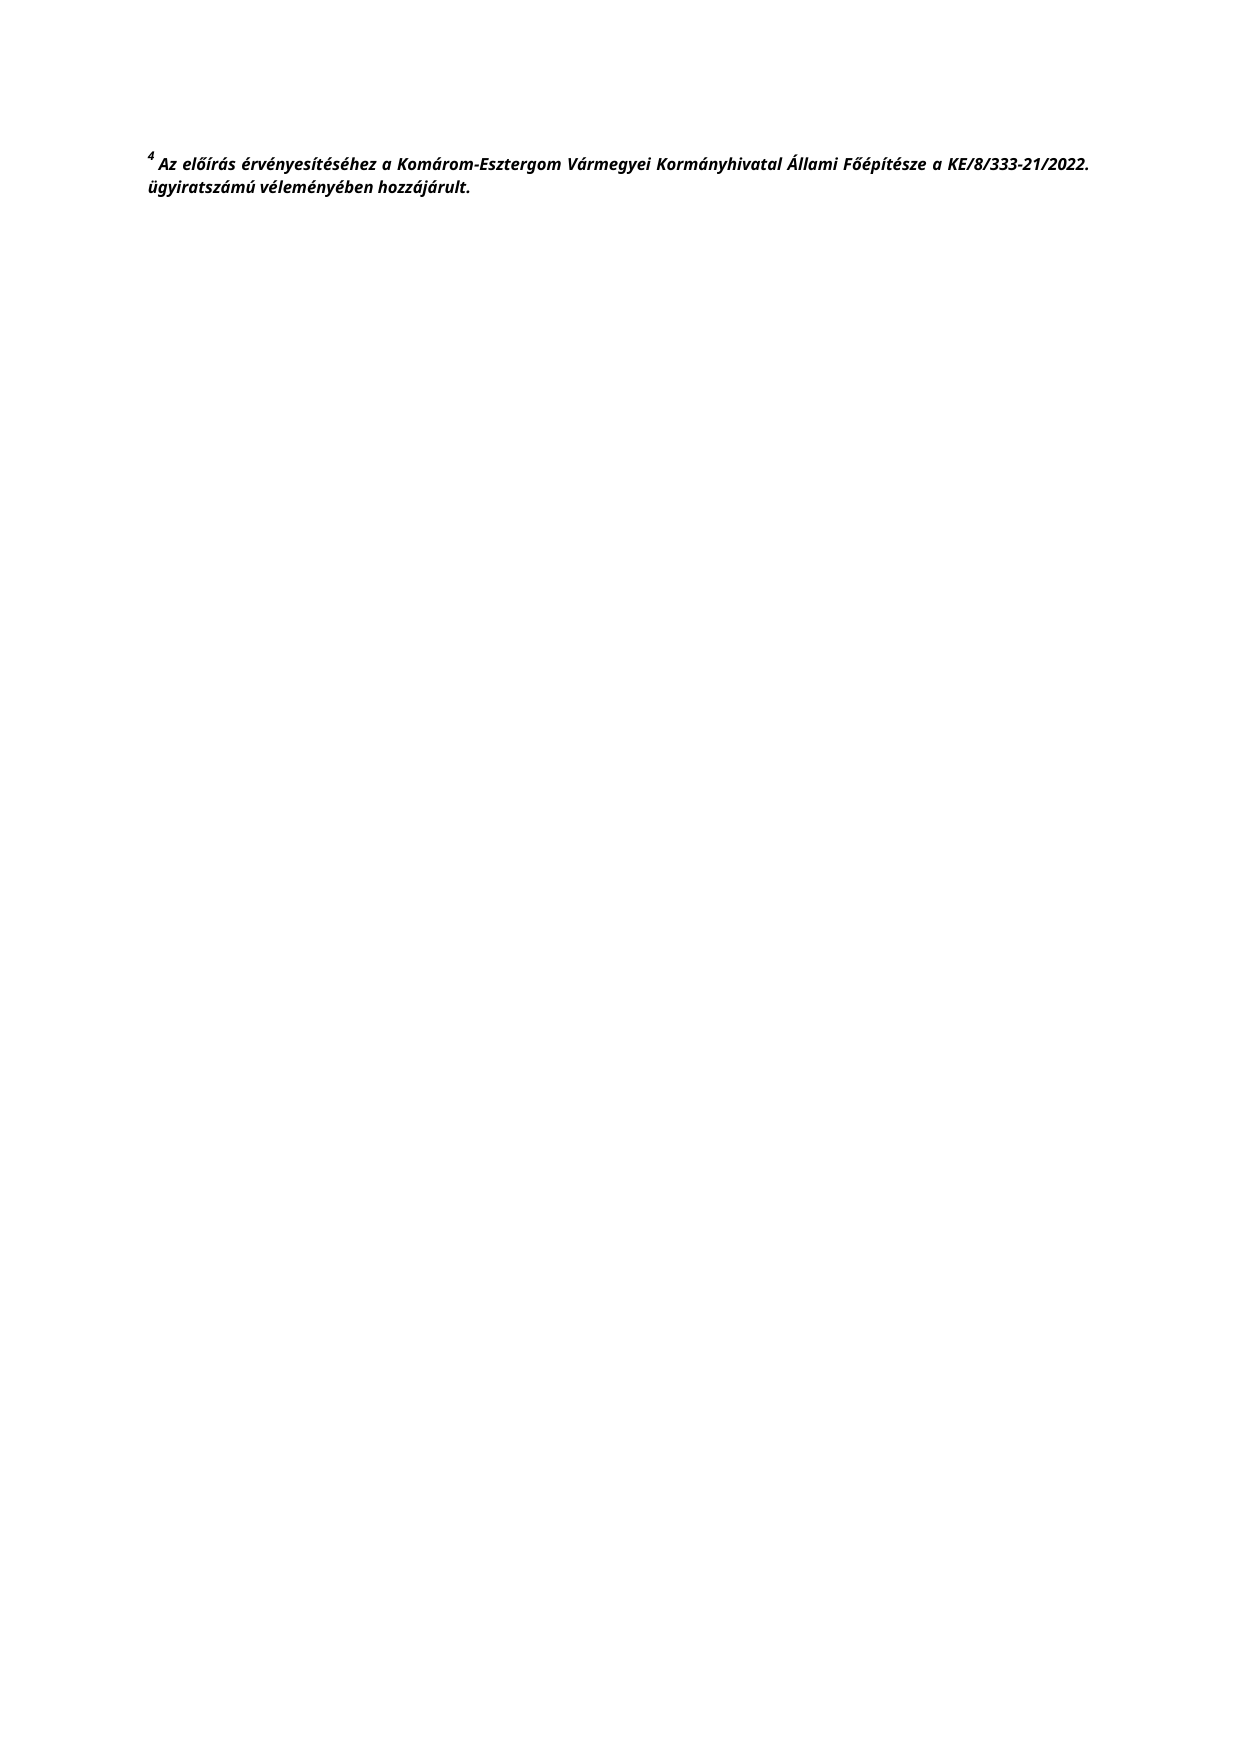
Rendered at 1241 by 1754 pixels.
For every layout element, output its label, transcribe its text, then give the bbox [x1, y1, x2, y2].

text 4 Az előírás érvényesítéséhez a Komárom-Esztergom Vármegyei Kormányhivatal Állami Főépítésze a KE/8/333-21/2022. ügyiratszámú véleményében hozzájárult. [148, 148, 1093, 199]
